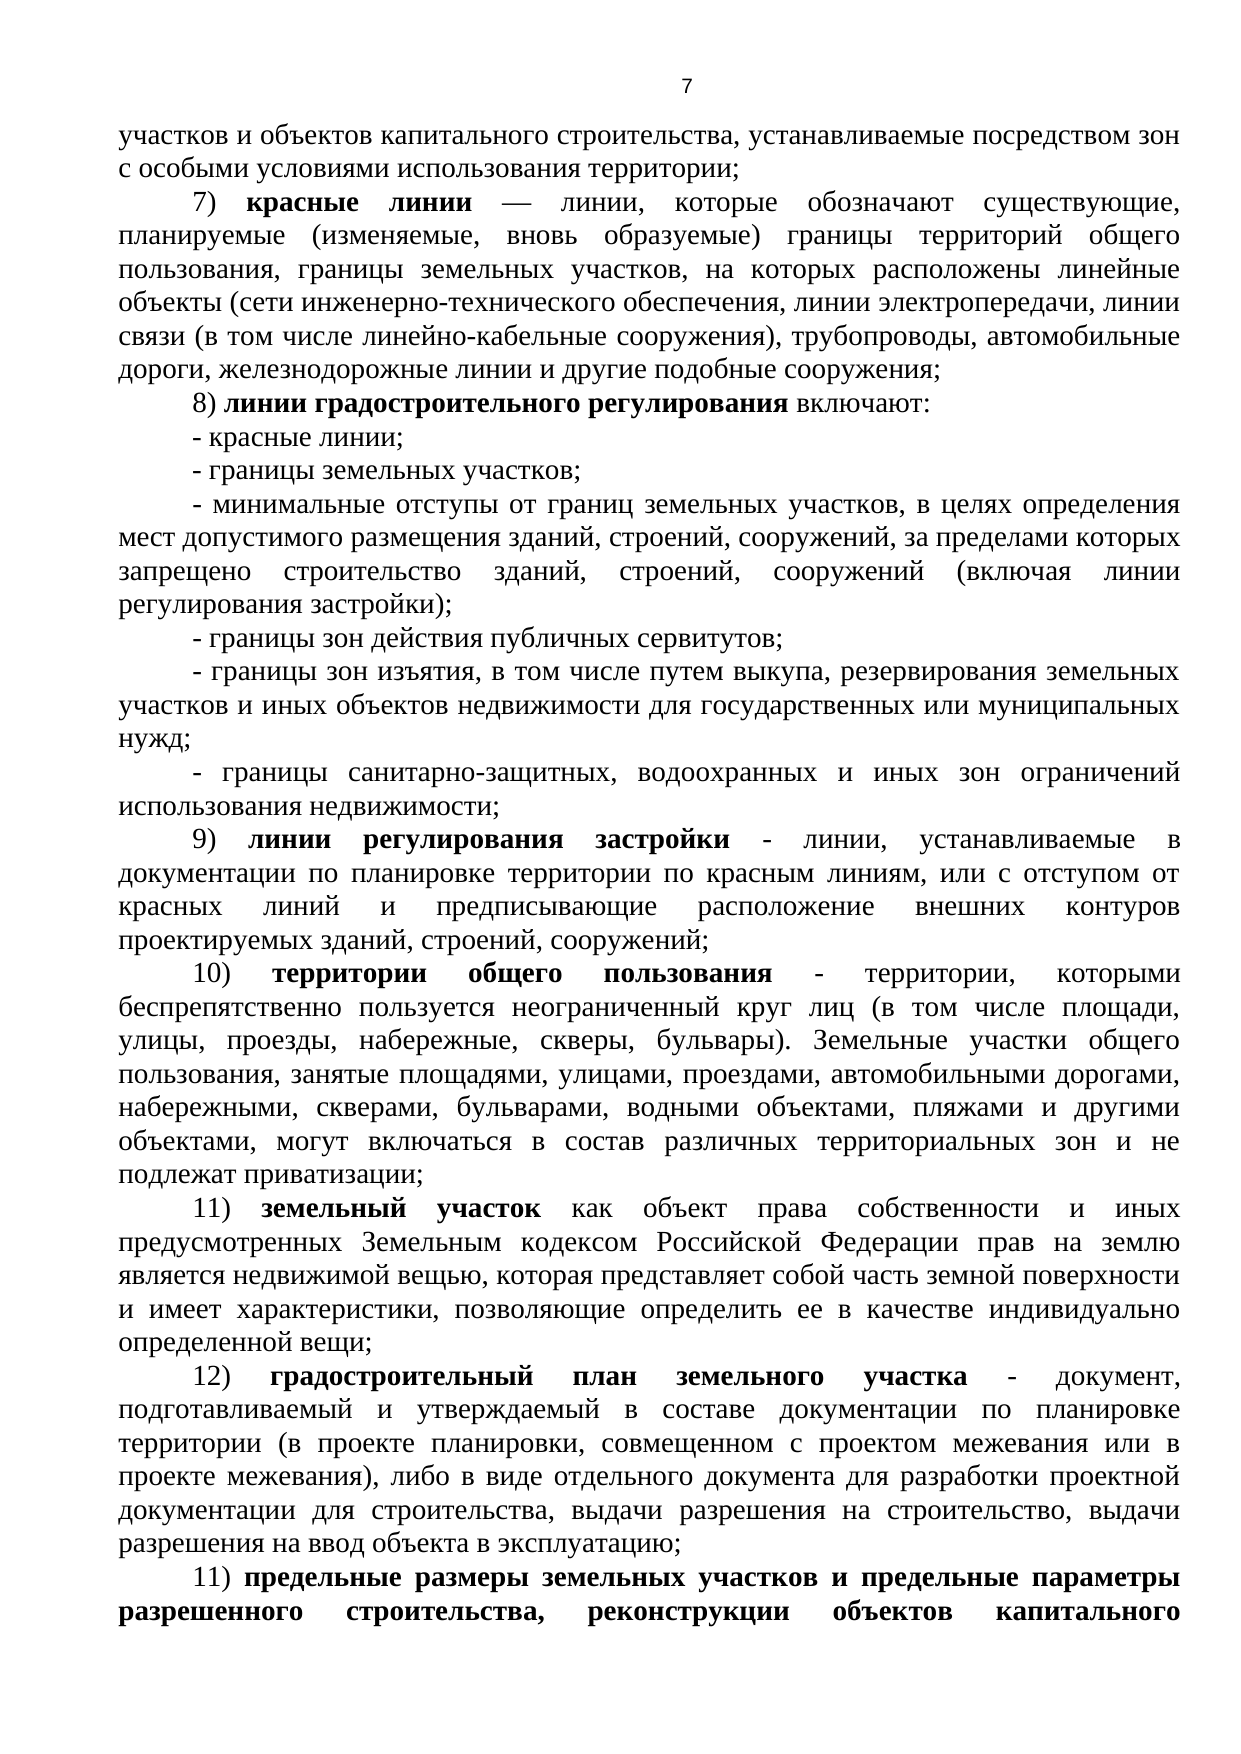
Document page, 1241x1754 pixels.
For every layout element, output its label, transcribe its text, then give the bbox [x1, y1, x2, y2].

text 8) линии градостроительного регулирования включают: [118, 385, 1181, 419]
text 12) градостроительный план земельного участка - документ, подготавливаемый и утверждаемый в составе документации по планировке территории (в проекте планировки, совмещенном с проектом межевания или в проекте межевания), либо в виде отдельного документа для разработки проектной документации для строительства, выдачи разрешения на строительство, выдачи разрешения на ввод объекта в эксплуатацию; [118, 1358, 1181, 1559]
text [118, 1559, 1181, 1626]
text 9) линии регулирования застройки - линии, устанавливаемые в документации по планировке территории по красным линиям, или с отступом от красных линий и предписывающие расположение внешних контуров проектируемых зданий, строений, сооружений; [118, 821, 1181, 955]
text - границы зон действия публичных сервитутов; [118, 620, 1181, 653]
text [118, 117, 1181, 184]
text - красные линии; [118, 419, 1181, 452]
text 10) территории общего пользования - территории, которыми беспрепятственно пользуется неограниченный круг лиц (в том числе площади, улицы, проезды, набережные, скверы, бульвары). Земельные участки общего пользования, занятые площадями, улицами, проездами, автомобильными дорогами, набережными, скверами, бульварами, водными объектами, пляжами и другими объектами, могут включаться в состав различных территориальных зон и не подлежат приватизации; [118, 955, 1181, 1190]
text - минимальные отступы от границ земельных участков, в целях определения мест допустимого размещения зданий, строений, сооружений, за пределами которых запрещено строительство зданий, строений, сооружений (включая линии регулирования застройки); [118, 486, 1181, 620]
text - границы земельных участков; [118, 452, 1181, 486]
text - границы зон изъятия, в том числе путем выкупа, резервирования земельных участков и иных объектов недвижимости для государственных или муниципальных нужд; [118, 653, 1181, 754]
text 7) красные линии — линии, которые обозначают существующие, планируемые (изменяемые, вновь образуемые) границы территорий общего пользования, границы земельных участков, на которых расположены линейные объекты (сети инженерно-технического обеспечения, линии электропередачи, линии связи (в том числе линейно-кабельные сооружения), трубопроводы, автомобильные дороги, железнодорожные линии и другие подобные сооружения; [118, 184, 1181, 385]
text 11) земельный участок как объект права собственности и иных предусмотренных Земельным кодексом Российской Федерации прав на землю является недвижимой вещью, которая представляет собой часть земной поверхности и имеет характеристики, позволяющие определить ее в качестве индивидуально определенной вещи; [118, 1190, 1181, 1358]
text - границы санитарно-защитных, водоохранных и иных зон ограничений использования недвижимости; [118, 754, 1181, 821]
